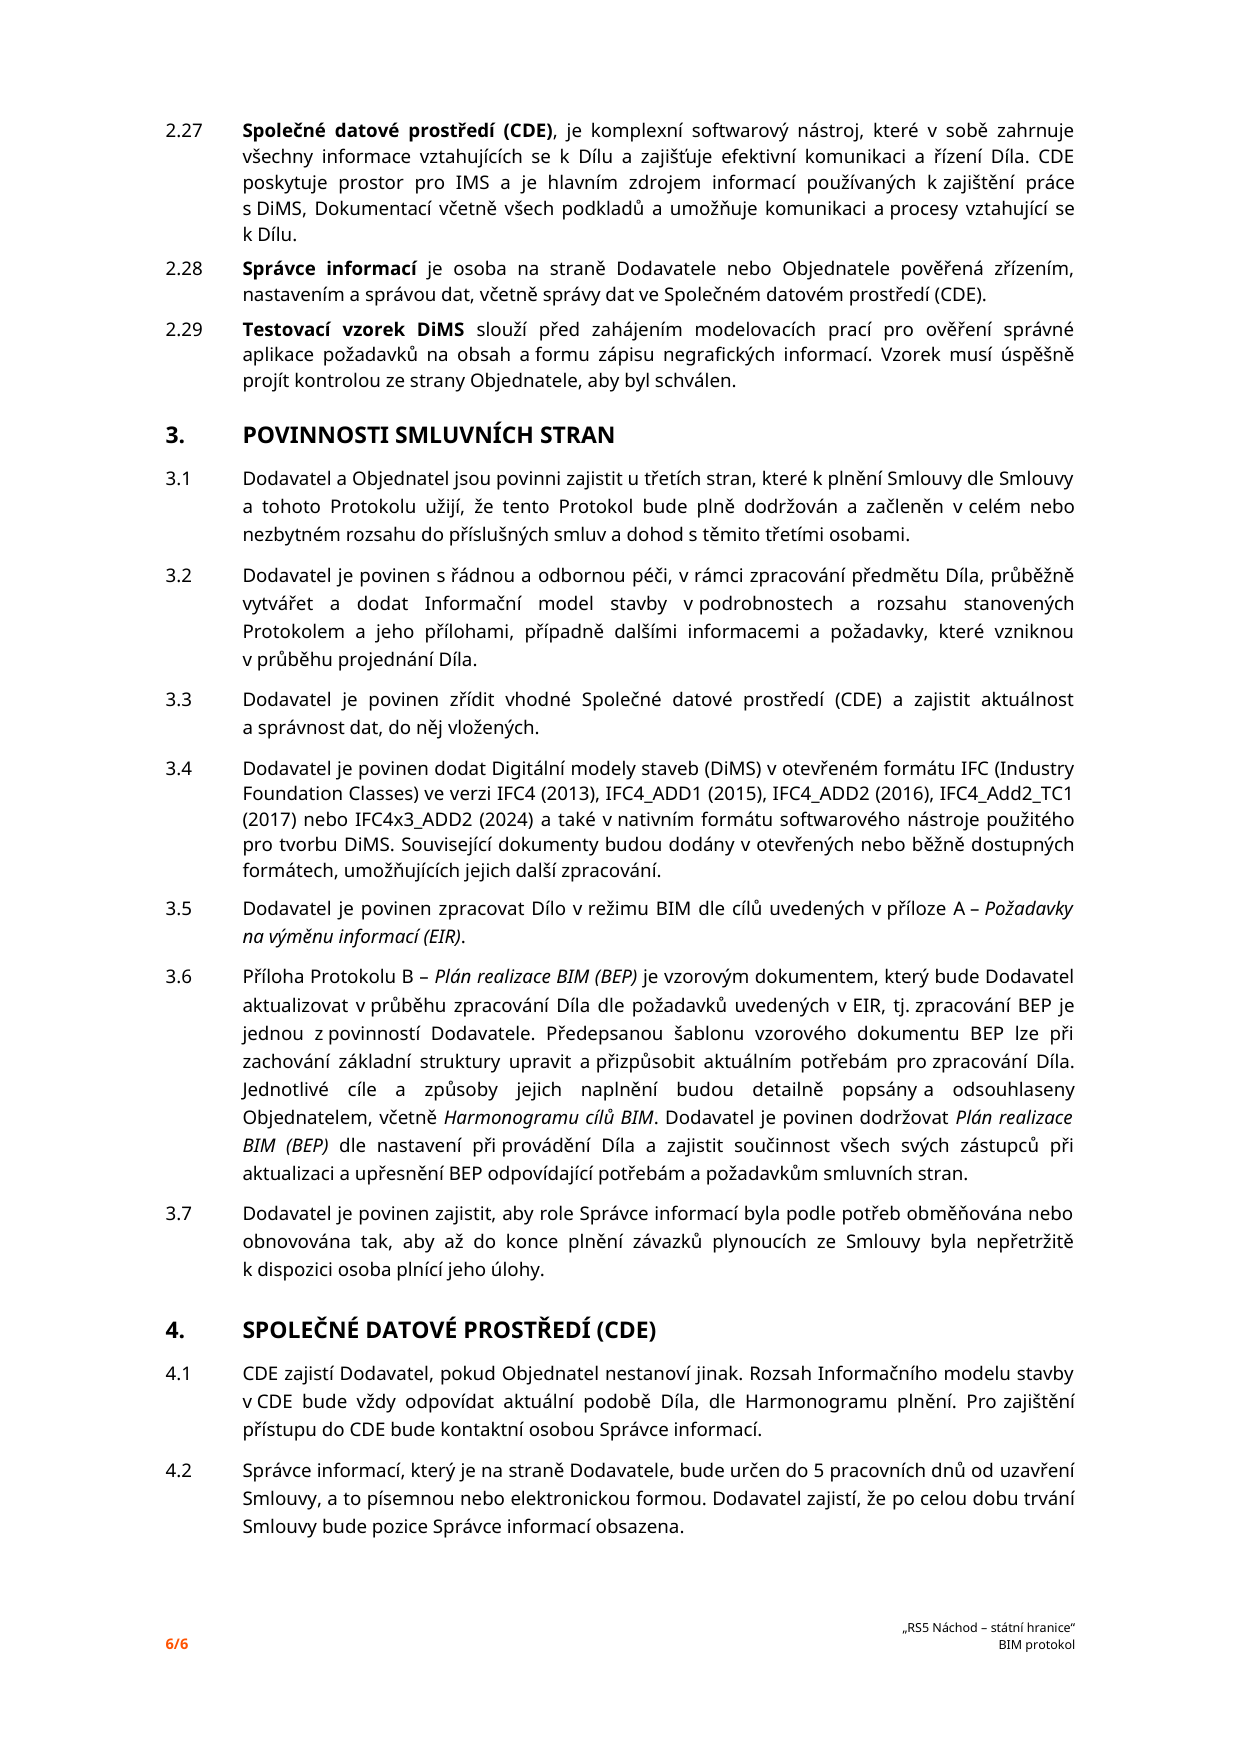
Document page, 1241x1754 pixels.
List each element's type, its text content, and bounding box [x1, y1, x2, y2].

text Testovací vzorek DiMS slouží před zahájením modelovacích prací pro ověření správné aplikace požadavků na obsah a formu zápisu negrafických informací. Vzorek musí úspěšně projít kontrolou ze strany Objednatele, aby byl schválen. [165, 316, 1075, 393]
text Dodavatel je povinen zřídit vhodné Společné datové prostředí (CDE) a zajistit aktuálnost a správnost dat, do něj vložených. [165, 687, 1075, 740]
text Příloha Protokolu B – Plán realizace BIM (BEP) je vzorovým dokumentem, který bude Dodavatel aktualizovat v průběhu zpracování Díla dle požadavků uvedených v EIR, tj. zpracování BEP je jednou z povinností Dodavatele. Předepsanou šablonu vzorového dokumentu BEP lze při zachování základní struktury upravit a přizpůsobit aktuálním potřebám pro zpracování Díla. Jednotlivé cíle a způsoby jejich naplnění budou detailně popsány a odsouhlaseny Objednatelem, včetně Harmonogramu cílů BIM. Dodavatel je povinen dodržovat Plán realizace BIM (BEP) dle nastavení při provádění Díla a zajistit součinnost všech svých zástupců při aktualizaci a upřesnění BEP odpovídající potřebám a požadavkům smluvních stran. [165, 964, 1075, 1186]
text Dodavatel je povinen dodat Digitální modely staveb (DiMS) v otevřeném formátu IFC (Industry Foundation Classes) ve verzi IFC4 (2013), IFC4_ADD1 (2015), IFC4_ADD2 (2016), IFC4_Add2_TC1 (2017) nebo IFC4x3_ADD2 (2024) a také v nativním formátu softwarového nástroje použitého pro tvorbu DiMS. Související dokumenty budou dodány v otevřených nebo běžně dostupných formátech, umožňujících jejich další zpracování. [165, 755, 1075, 883]
text Společné datové prostředí (CDE), je komplexní softwarový nástroj, které v sobě zahrnuje všechny informace vztahujících se k Dílu a zajišťuje efektivní komunikaci a řízení Díla. CDE poskytuje prostor pro IMS a je hlavním zdrojem informací používaných k zajištění práce s DiMS, Dokumentací včetně všech podkladů a umožňuje komunikaci a procesy vztahující se k Dílu. [165, 118, 1075, 247]
text Společné datové prostředí (CDE) [165, 1314, 1075, 1345]
text Správce informací je osoba na straně Dodavatele nebo Objednatele pověřená zřízením, nastavením a správou dat, včetně správy dat ve Společném datovém prostředí (CDE). [165, 256, 1075, 307]
text CDE zajistí Dodavatel, pokud Objednatel nestanoví jinak. Rozsah Informačního modelu stavby v CDE bude vždy odpovídat aktuální podobě Díla, dle Harmonogramu plnění. Pro zajištění přístupu do CDE bude kontaktní osobou Správce informací. [165, 1361, 1075, 1442]
text Dodavatel je povinen s řádnou a odbornou péči, v rámci zpracování předmětu Díla, průběžně vytvářet a dodat Informační model stavby v podrobnostech a rozsahu stanovených Protokolem a jeho přílohami, případně dalšími informacemi a požadavky, které vzniknou v průběhu projednání Díla. [165, 562, 1075, 672]
text Povinnosti smluvních stran [165, 419, 1075, 450]
text Dodavatel je povinen zpracovat Dílo v režimu BIM dle cílů uvedených v příloze A – Požadavky na výměnu informací (EIR). [165, 895, 1075, 949]
text Dodavatel je povinen zajistit, aby role Správce informací byla podle potřeb obměňována nebo obnovována tak, aby až do konce plnění závazků plynoucích ze Smlouvy byla nepřetržitě k dispozici osoba plnící jeho úlohy. [165, 1201, 1075, 1282]
text Správce informací, který je na straně Dodavatele, bude určen do 5 pracovních dnů od uzavření Smlouvy, a to písemnou nebo elektronickou formou. Dodavatel zajistí, že po celou dobu trvání Smlouvy bude pozice Správce informací obsazena. [165, 1457, 1075, 1539]
text Dodavatel a Objednatel jsou povinni zajistit u třetích stran, které k plnění Smlouvy dle Smlouvy a tohoto Protokolu užijí, že tento Protokol bude plně dodržován a začleněn v celém nebo nezbytném rozsahu do příslušných smluv a dohod s těmito třetími osobami. [165, 466, 1075, 547]
